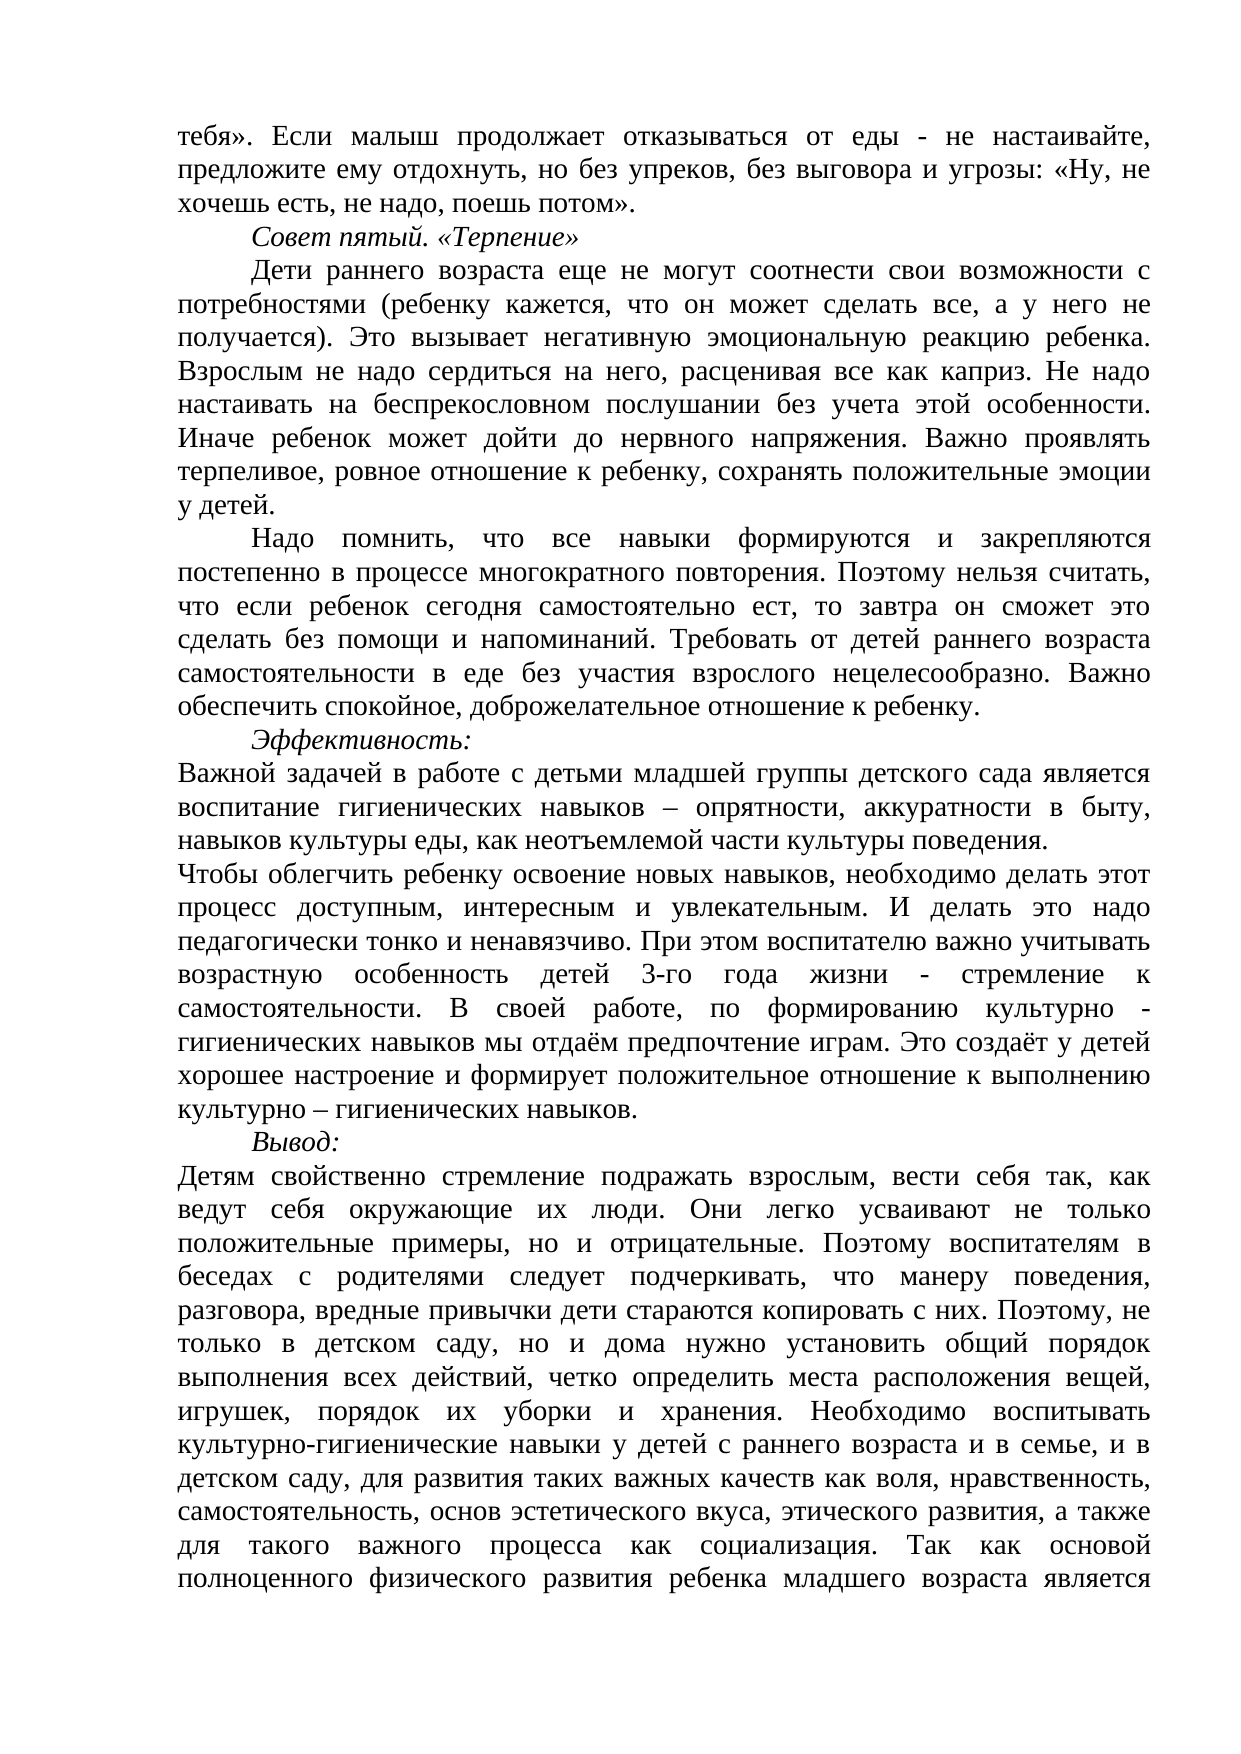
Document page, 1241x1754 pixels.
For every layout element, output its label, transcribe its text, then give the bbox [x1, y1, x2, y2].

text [177, 1158, 1152, 1594]
text Эффективность: [177, 722, 1152, 755]
text Надо помнить, что все навыки формируются и закрепляются постепенно в процессе многократного повторения. Поэтому нельзя считать, что если ребенок сегодня самостоятельно ест, то завтра он сможет это сделать без помощи и напоминаний. Требовать от детей раннего возраста самостоятельности в еде без участия взрослого нецелесообразно. Важно обеспечить спокойное, доброжелательное отношение к ребенку. [177, 521, 1152, 722]
text Совет пятый. «Терпение» [177, 219, 1152, 252]
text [177, 118, 1152, 219]
text Чтобы облегчить ребенку освоение новых навыков, необходимо делать этот процесс доступным, интересным и увлекательным. И делать это надо педагогически тонко и ненавязчиво. При этом воспитателю важно учитывать возрастную особенность детей 3-го года жизни - стремление к самостоятельности. В своей работе, по формированию культурно - гигиенических навыков мы отдаём предпочтение играм. Это создаёт у детей хорошее настроение и формирует положительное отношение к выполнению культурно – гигиенических навыков. [177, 856, 1152, 1124]
text Важной задачей в работе с детьми младшей группы детского сада является воспитание гигиенических навыков – опрятности, аккуратности в быту, навыков культуры еды, как неотъемлемой части культуры поведения. [177, 755, 1152, 856]
text Вывод: [177, 1124, 1152, 1158]
text Дети раннего возраста еще не могут соотнести свои возможности с потребностями (ребенку кажется, что он может сделать все, а у него не получается). Это вызывает негативную эмоциональную реакцию ребенка. Взрослым не надо сердиться на него, расценивая все как каприз. Не надо настаивать на беспрекословном послушании без учета этой особенности. Иначе ребенок может дойти до нервного напряжения. Важно проявлять терпеливое, ровное отношение к ребенку, сохранять положительные эмоции у детей. [177, 252, 1152, 521]
